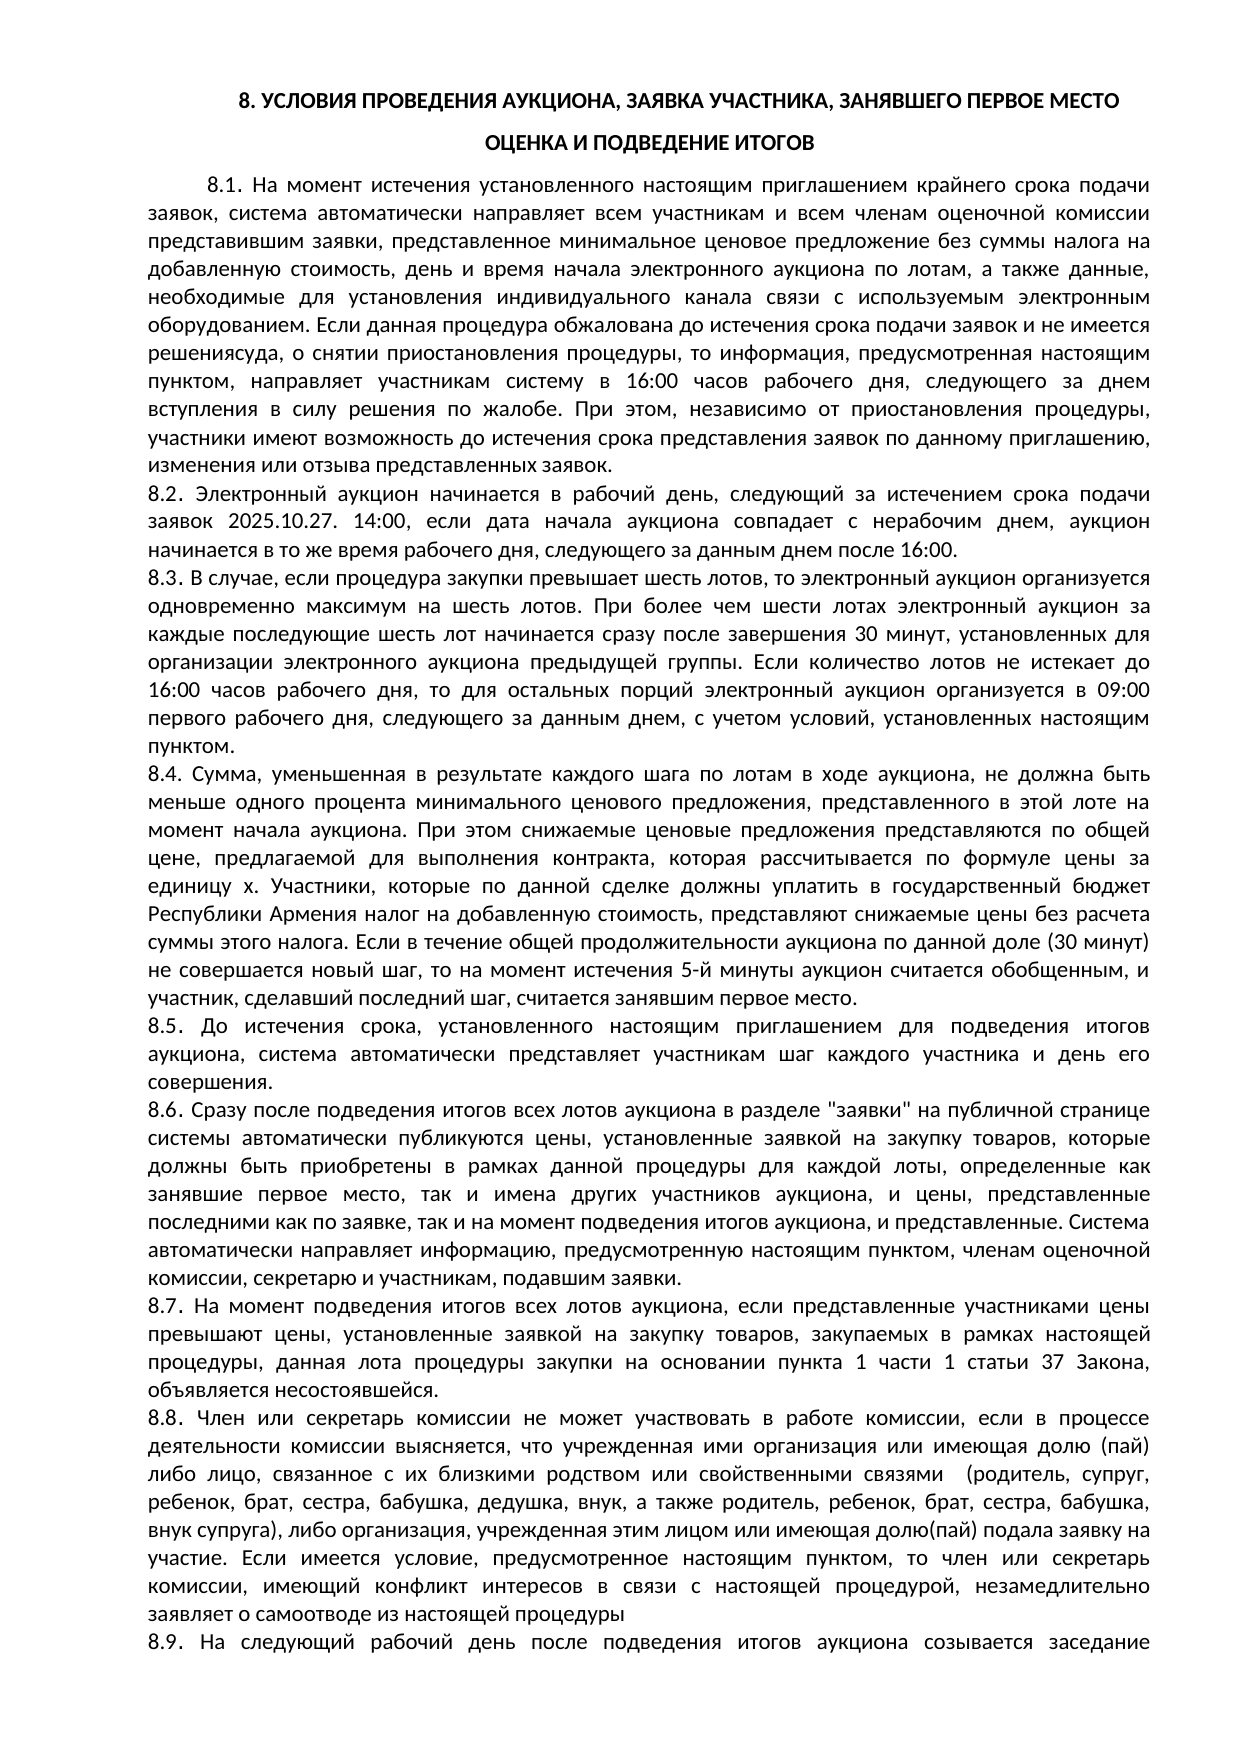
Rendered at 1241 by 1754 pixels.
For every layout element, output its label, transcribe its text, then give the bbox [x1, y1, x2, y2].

text 8.2․ Электронный аукцион начинается в рабочий день, следующий за истечением срока подачи заявок 2025.10.27. 14:00 , если дата начала аукциона совпадает с нерабочим днем, аукцион начинается в то же время рабочего дня, следующего за данным днем после 16:00. [148, 479, 1152, 563]
text 8.4. Сумма, уменьшенная в результате каждого шага по лотам в ходе аукциона, не должна быть меньше одного процента минимального ценового предложения, представленного в этой лоте на момент начала аукциона. При этом снижаемые ценовые предложения представляются по общей цене, предлагаемой для выполнения контракта, которая рассчитывается по формуле цены за единицу x. Участники, которые по данной сделке должны уплатить в государственный бюджет Республики Армения налог на добавленную стоимость, представляют снижаемые цены без расчета суммы этого налога. Если в течение общей продолжительности аукциона по данной доле (30 минут) не совершается новый шаг, то на момент истечения 5-й минуты аукцион считается обобщенным, и участник, сделавший последний шаг, считается занявшим первое место. [148, 759, 1152, 1011]
text 8.8․ Член или секретарь комиссии не может участвовать в работе комиссии, если в процессе деятельности комиссии выясняется, что учрежденная ими организация или имеющая долю (пай) либо лицо, связанное с их близкими родством или свойственными связями (родитель, супруг, ребенок, брат, сестра, бабушка, дедушка, внук, а также родитель, ребенок, брат, сестра, бабушка, внук супруга), либо организация, учрежденная этим лицом или имеющая долю(пай) подала заявку на участие. Если имеется условие, предусмотренное настоящим пунктом, то член или секретарь комиссии, имеющий конфликт интересов в связи с настоящей процедурой, незамедлительно заявляет о самоотводе из настоящей процедуры [148, 1403, 1152, 1627]
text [148, 1627, 1152, 1656]
text 8.5․ До истечения срока, установленного настоящим приглашением для подведения итогов аукциона, система автоматически представляет участникам шаг каждого участника и день его совершения. [148, 1011, 1152, 1095]
text 8.6․ Сразу после подведения итогов всех лотов аукциона в разделе "заявки" на публичной странице системы автоматически публикуются цены, установленные заявкой на закупку товаров, которые должны быть приобретены в рамках данной процедуры для каждой лоты, определенные как занявшие первое место, так и имена других участников аукциона, и цены, представленные последними как по заявке, так и на момент подведения итогов аукциона, и представленные. Система автоматически направляет информацию, предусмотренную настоящим пунктом, членам оценочной комиссии, секретарю и участникам, подавшим заявки. [148, 1095, 1152, 1291]
text 8.1․ На момент истечения установленного настоящим приглашением крайнего срока подачи заявок, система автоматически направляет всем участникам и всем членам оценочной комиссии представившим заявки, представленное минимальное ценовое предложение без суммы налога на добавленную стоимость, день и время начала электронного аукциона по лотам, а также данные, необходимые для установления индивидуального канала связи с используемым электронным оборудованием. Если данная процедура обжалована до истечения срока подачи заявок и не имеется решениясуда, о снятии приостановления процедуры, то информация, предусмотренная настоящим пунктом, направляет участникам систему в 16:00 часов рабочего дня, следующего за днем вступления в силу решения по жалобе. При этом, независимо от приостановления процедуры, участники имеют возможность до истечения срока представления заявок по данному приглашению, изменения или отзыва представленных заявок. [148, 170, 1152, 479]
text 8.7․ На момент подведения итогов всех лотов аукциона, если представленные участниками цены превышают цены, установленные заявкой на закупку товаров, закупаемых в рамках настоящей процедуры, данная лота процедуры закупки на основании пункта 1 части 1 статьи 37 Закона, объявляется несостоявшейся. [148, 1291, 1152, 1403]
text 8. УСЛОВИЯ ПРОВЕДЕНИЯ АУКЦИОНА, ЗАЯВКА УЧАСТНИКА, ЗАНЯВШЕГО ПЕРВОЕ МЕСТО ОЦЕНКА И ПОДВЕДЕНИЕ ИТОГОВ [148, 86, 1152, 156]
text 8.3․ В случае, если процедура закупки превышает шесть лотов, то электронный аукцион организуется одновременно максимум на шесть лотов. При более чем шести лотах электронный аукцион за каждые последующие шесть лот начинается сразу после завершения 30 минут, установленных для организации электронного аукциона предыдущей группы. Если количество лотов не истекает до 16:00 часов рабочего дня, то для остальных порций электронный аукцион организуется в 09:00 первого рабочего дня, следующего за данным днем, с учетом условий, установленных настоящим пунктом. [148, 563, 1152, 759]
